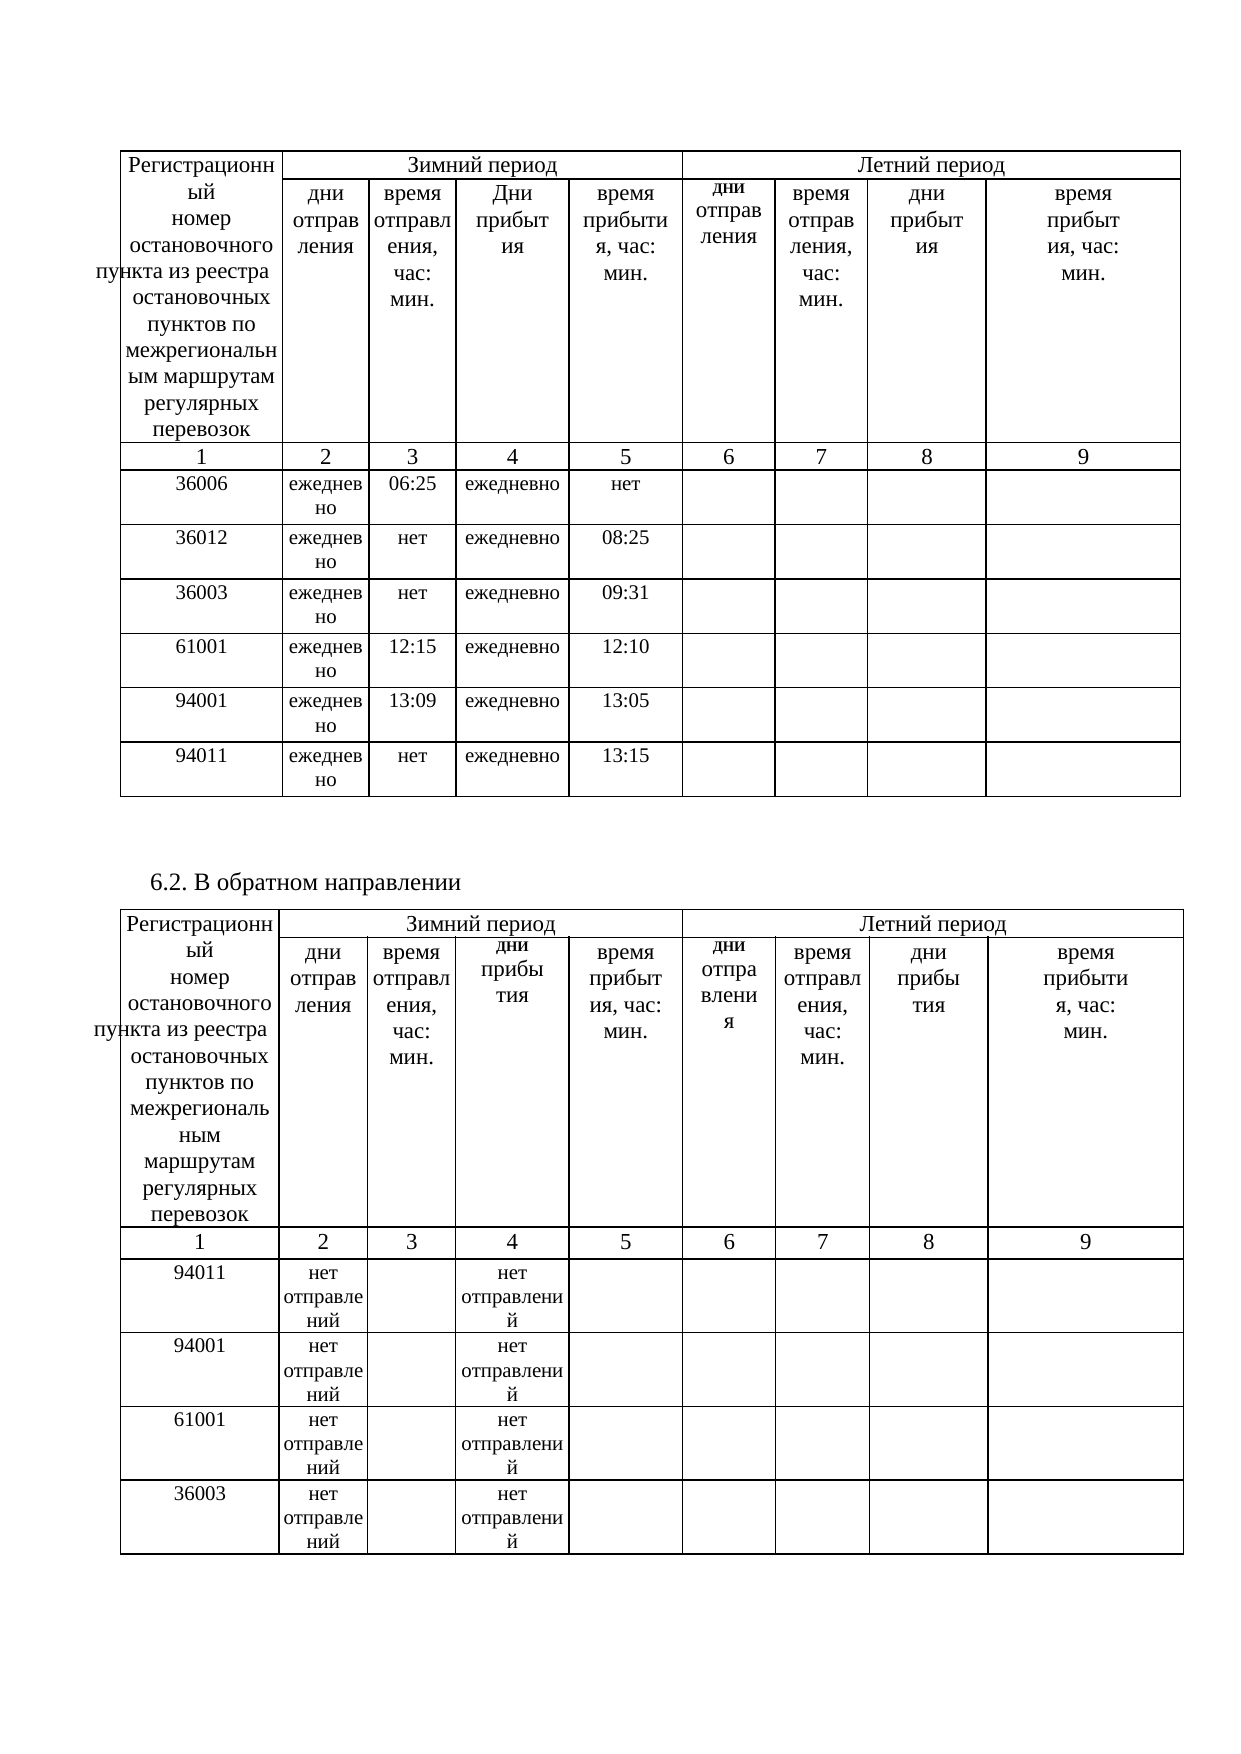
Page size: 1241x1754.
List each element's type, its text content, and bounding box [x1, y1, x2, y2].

table_cell [989, 1481, 1183, 1553]
table_cell 09:31 [570, 580, 682, 632]
table_cell ДНИ отправ ления [683, 180, 774, 441]
table_cell [368, 1260, 455, 1332]
table_header Летний период [683, 910, 1183, 936]
table_cell [368, 1481, 455, 1553]
table_cell 1 [121, 1228, 278, 1258]
table_cell ДНИ отпра влени я [683, 938, 775, 1226]
table_cell [683, 1481, 775, 1553]
table_cell нет [570, 471, 682, 524]
table_cell 4 [457, 443, 568, 469]
table_cell [870, 1333, 987, 1406]
table_cell [987, 688, 1180, 741]
table_cell [776, 1481, 869, 1553]
table_cell [570, 1260, 682, 1332]
table_cell [868, 580, 985, 632]
table_cell 3 [370, 443, 455, 469]
table_cell 8 [870, 1228, 987, 1258]
table_cell [987, 580, 1180, 632]
table_cell ежедневно [457, 471, 568, 524]
table_cell 61001 [121, 634, 282, 687]
table_cell время отправл ения, час: мин. [368, 938, 455, 1226]
table_cell [776, 1333, 869, 1406]
table_cell время прибыт ия, час: мин. [570, 938, 682, 1226]
table_cell [776, 1407, 869, 1479]
table_cell [368, 1407, 455, 1479]
table_cell [683, 525, 774, 578]
table_cell время отправ ления, час: мин. [776, 180, 867, 441]
table_cell [776, 525, 867, 578]
table_cell нет отправлений [280, 1260, 367, 1332]
table_cell 94011 [121, 743, 282, 796]
table_cell [868, 688, 985, 741]
table_cell [870, 1407, 987, 1479]
table_cell 36003 [121, 1481, 278, 1553]
table_cell 6 [683, 1228, 775, 1258]
table_cell время прибыт ия, час: мин. [987, 180, 1180, 441]
table_cell 36012 [121, 525, 282, 578]
table_cell 2 [283, 443, 368, 469]
table_cell [868, 471, 985, 524]
table_header Зимний период [283, 152, 682, 178]
table_cell нет [370, 743, 455, 796]
table_cell 3 [368, 1228, 455, 1258]
table_cell ежедневно [457, 688, 568, 741]
table_cell [987, 471, 1180, 524]
table_cell [776, 1260, 869, 1332]
table_cell ежедневно [457, 634, 568, 687]
table_header Летний период [683, 152, 1180, 178]
table_cell ежедневно [283, 743, 368, 796]
table_cell [776, 688, 867, 741]
table_cell время прибыти я, час: мин. [570, 180, 682, 441]
table_cell 94011 [121, 1260, 278, 1332]
table_cell [870, 1481, 987, 1553]
table_cell [368, 1333, 455, 1406]
table_cell 13:05 [570, 688, 682, 741]
table_cell [776, 743, 867, 796]
table_cell [868, 525, 985, 578]
table_header Зимний период [280, 910, 682, 936]
table_cell [683, 580, 774, 632]
table_cell 61001 [121, 1407, 278, 1479]
table_cell время прибыти я, час: мин. [989, 938, 1183, 1226]
table_cell ДНИ прибы тия [456, 938, 568, 1226]
table_cell 2 [280, 1228, 367, 1258]
table_cell [683, 471, 774, 524]
table_cell 9 [987, 443, 1180, 469]
table_cell дни отправ ления [280, 938, 367, 1226]
table_cell нет отправлений [456, 1407, 568, 1479]
text 6.2. В обратном направлении [150, 867, 1090, 896]
table_cell [776, 580, 867, 632]
table_cell нет отправлений [280, 1481, 367, 1553]
table_cell 36003 [121, 580, 282, 632]
table_cell нет [370, 580, 455, 632]
table_cell нет отправлений [456, 1333, 568, 1406]
table_cell [683, 688, 774, 741]
table_cell [987, 743, 1180, 796]
table_cell 7 [776, 443, 867, 469]
table_cell дни прибыт ия [868, 180, 985, 441]
table_cell [570, 1333, 682, 1406]
table_cell 94001 [121, 688, 282, 741]
table_cell [868, 634, 985, 687]
table_cell 1 [121, 443, 282, 469]
table_cell 13:09 [370, 688, 455, 741]
table_cell [987, 634, 1180, 687]
table_cell нет отправлений [280, 1407, 367, 1479]
table_cell 5 [570, 443, 682, 469]
table_cell ежедневно [457, 525, 568, 578]
table_cell 12:15 [370, 634, 455, 687]
table_cell ежедневно [283, 634, 368, 687]
table_cell дни отправ ления [283, 180, 368, 441]
table_cell 4 [456, 1228, 568, 1258]
table_cell [989, 1260, 1183, 1332]
table_cell 5 [570, 1228, 682, 1258]
table_cell 8 [868, 443, 985, 469]
table_cell нет отправлений [456, 1481, 568, 1553]
table_cell [683, 1260, 775, 1332]
table_cell 06:25 [370, 471, 455, 524]
table_cell [776, 471, 867, 524]
table_cell дни прибы тия [870, 938, 987, 1226]
table_cell [987, 525, 1180, 578]
table_cell [683, 1333, 775, 1406]
table_cell [570, 1481, 682, 1553]
table_cell 94001 [121, 1333, 278, 1406]
table_cell 13:15 [570, 743, 682, 796]
table_header Регистрационный номер остановочного пункта из реестра остановочных пунктов по межрегиональным маршрутам регулярных перевозок [121, 152, 282, 441]
table_cell нет отправлений [280, 1333, 367, 1406]
table_cell время отправл ения, час: мин. [776, 938, 869, 1226]
table_cell ежедневно [283, 580, 368, 632]
table_cell [683, 634, 774, 687]
table_header Регистрационный номер остановочного пункта из реестра остановочных пунктов по межрегиональным маршрутам регулярных перевозок [121, 910, 278, 1226]
table_cell Дни прибыт ия [457, 180, 568, 441]
table_cell нет [370, 525, 455, 578]
table_cell нет отправлений [456, 1260, 568, 1332]
table_cell ежедневно [457, 580, 568, 632]
table_cell ежедневно [457, 743, 568, 796]
table_cell [870, 1260, 987, 1332]
table_cell ежедневно [283, 525, 368, 578]
table_cell 6 [683, 443, 774, 469]
table_cell 12:10 [570, 634, 682, 687]
table_cell 08:25 [570, 525, 682, 578]
table_cell [776, 634, 867, 687]
table_cell [868, 743, 985, 796]
table_cell 9 [989, 1228, 1183, 1258]
table_cell 36006 [121, 471, 282, 524]
table_cell ежедневно [283, 471, 368, 524]
table_cell [683, 743, 774, 796]
table_cell [570, 1407, 682, 1479]
table_cell 7 [776, 1228, 869, 1258]
table_cell [989, 1333, 1183, 1406]
table_cell [683, 1407, 775, 1479]
table_cell ежедневно [283, 688, 368, 741]
table_cell [989, 1407, 1183, 1479]
table_cell время отправл ения, час: мин. [370, 180, 455, 441]
